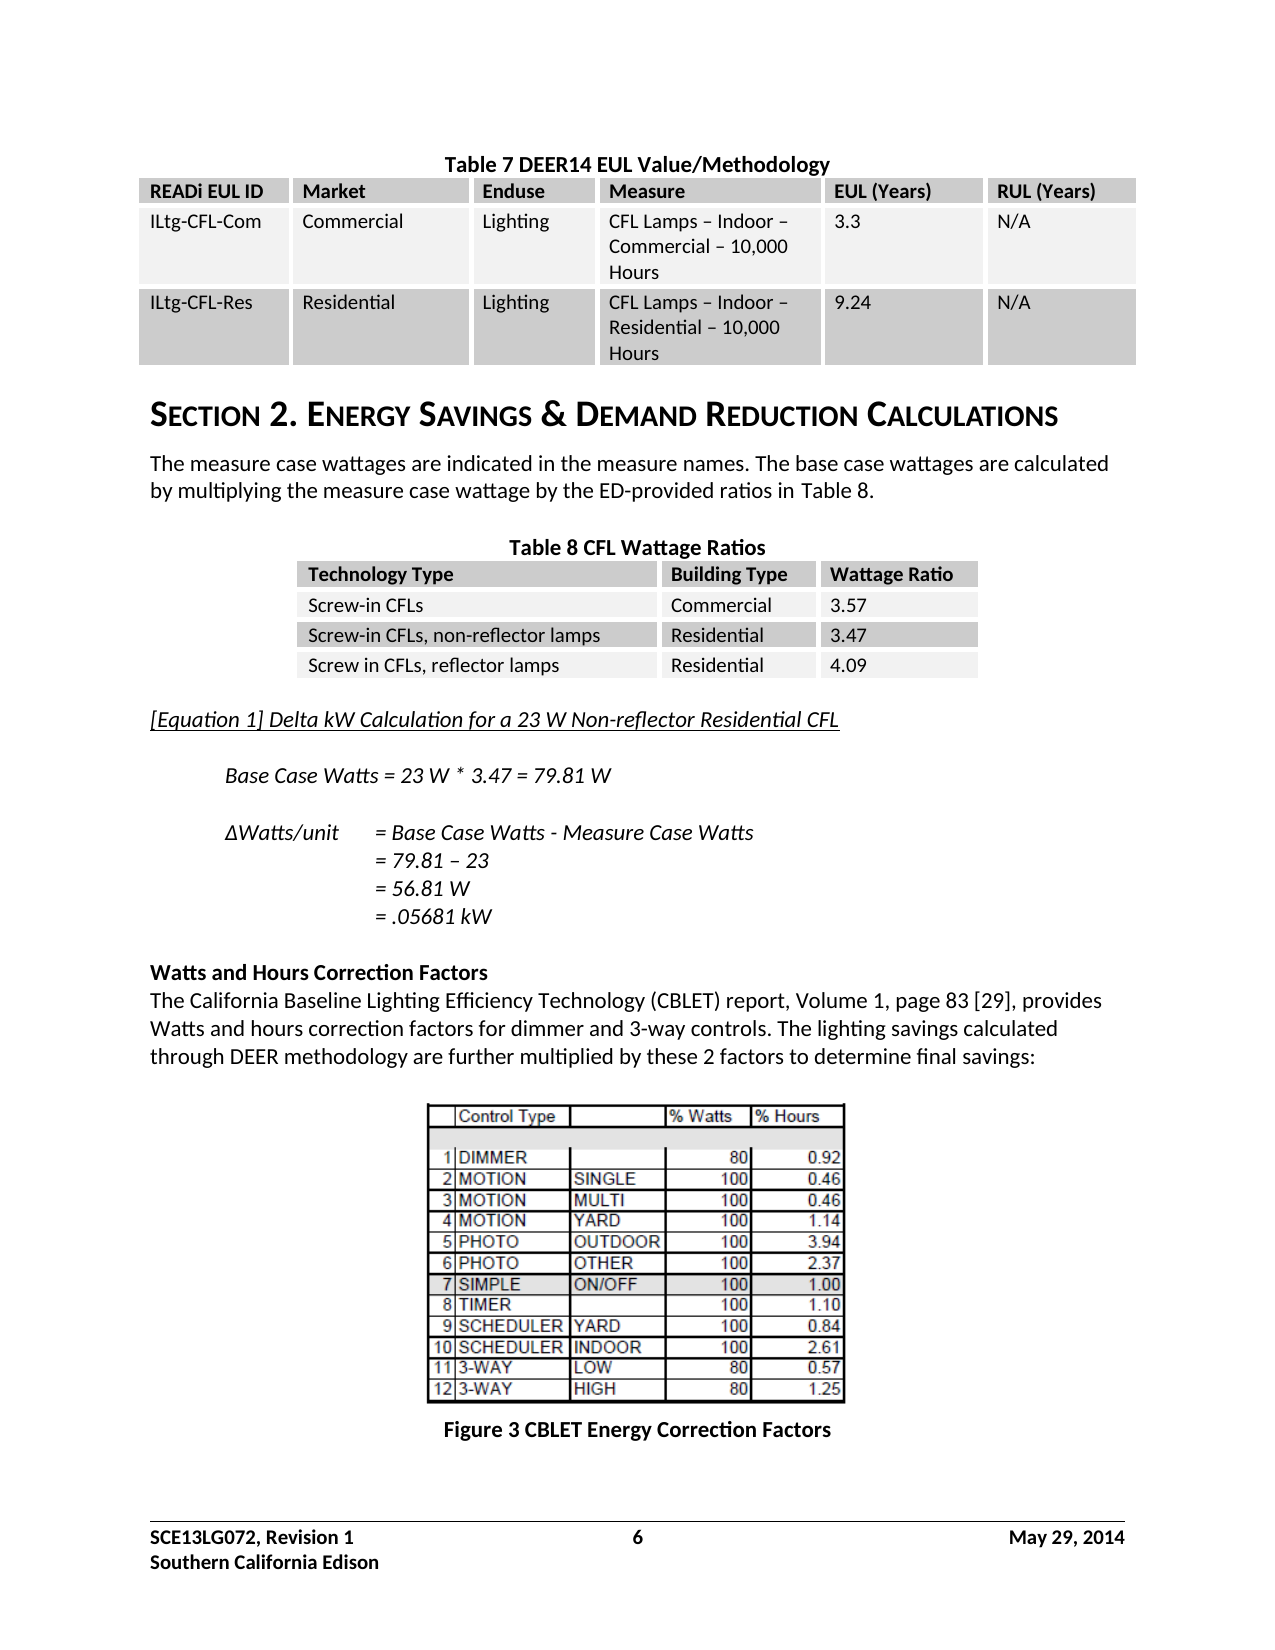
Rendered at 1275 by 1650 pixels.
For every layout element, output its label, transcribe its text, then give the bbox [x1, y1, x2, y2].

text Watts and Hours Correction Factors [150, 958, 1125, 986]
subtitle Section 2. Energy Savings & Demand Reduction Calculations [150, 390, 1125, 436]
table_header Wattage Ratio [821, 561, 978, 587]
text The California Baseline Lighting Efficiency Technology (CBLET) report, Volume 1, page 83 [29], provides Watts and hours correction factors for dimmer and 3-way controls. The lighting savings calculated through DEER methodology are further multiplied by these 2 factors to determine final savings: [150, 986, 1125, 1070]
table_header READi EUL ID [139, 178, 289, 203]
text = 56.81 W [300, 874, 1125, 902]
table_header EUL (Years) [825, 178, 983, 203]
text Figure 3 CBLET Energy Correction Factors [150, 1415, 1125, 1443]
table_cell Residential [662, 622, 816, 647]
table_cell Commercial [293, 208, 469, 284]
table_cell N/A [988, 208, 1136, 284]
table_cell ILtg-CFL-Com [139, 208, 289, 284]
text The measure case wattages are indicated in the measure names. The base case wattages are calculated by multiplying the measure case wattage by the ED-provided ratios in Table 8. [150, 449, 1125, 505]
table_cell Lighting [474, 208, 595, 284]
table_cell Screw-in CFLs, non-reflector lamps [297, 622, 657, 647]
table_cell CFL Lamps – Indoor – Residential – 10,000 Hours [600, 289, 821, 365]
table_cell 3.57 [821, 592, 978, 617]
table_cell Screw-in CFLs [297, 592, 657, 617]
table_cell ILtg-CFL-Res [139, 289, 289, 365]
table_header Technology Type [297, 561, 657, 587]
table_header Enduse [474, 178, 595, 203]
table_header RUL (Years) [988, 178, 1136, 203]
table_header Measure [600, 178, 821, 203]
text [Equation 1] Delta kW Calculation for a 23 W Non-reflector Residential CFL [150, 706, 1125, 734]
text = 79.81 – 23 [300, 846, 1125, 874]
table_cell 9.24 [825, 289, 983, 365]
table_cell 3.47 [821, 622, 978, 647]
table_cell Residential [662, 652, 816, 678]
text ∆Watts/unit = Base Case Watts - Measure Case Watts [225, 818, 1125, 846]
table_header Building Type [662, 561, 816, 587]
table_cell 3.3 [825, 208, 983, 284]
table_cell Lighting [474, 289, 595, 365]
table_header Market [293, 178, 469, 203]
text Table 7 DEER14 EUL Value/Methodology [150, 150, 1125, 178]
text = .05681 kW [300, 902, 1125, 930]
table_cell CFL Lamps – Indoor – Commercial – 10,000 Hours [600, 208, 821, 284]
table_cell 4.09 [821, 652, 978, 678]
text Table 8 CFL Wattage Ratios [150, 533, 1125, 561]
picture [417, 1097, 858, 1415]
table_cell Screw in CFLs, reflector lamps [297, 652, 657, 678]
table_cell Residential [293, 289, 469, 365]
text Base Case Watts = 23 W * 3.47 = 79.81 W [225, 762, 1125, 790]
table_cell N/A [988, 289, 1136, 365]
table_cell Commercial [662, 592, 816, 617]
